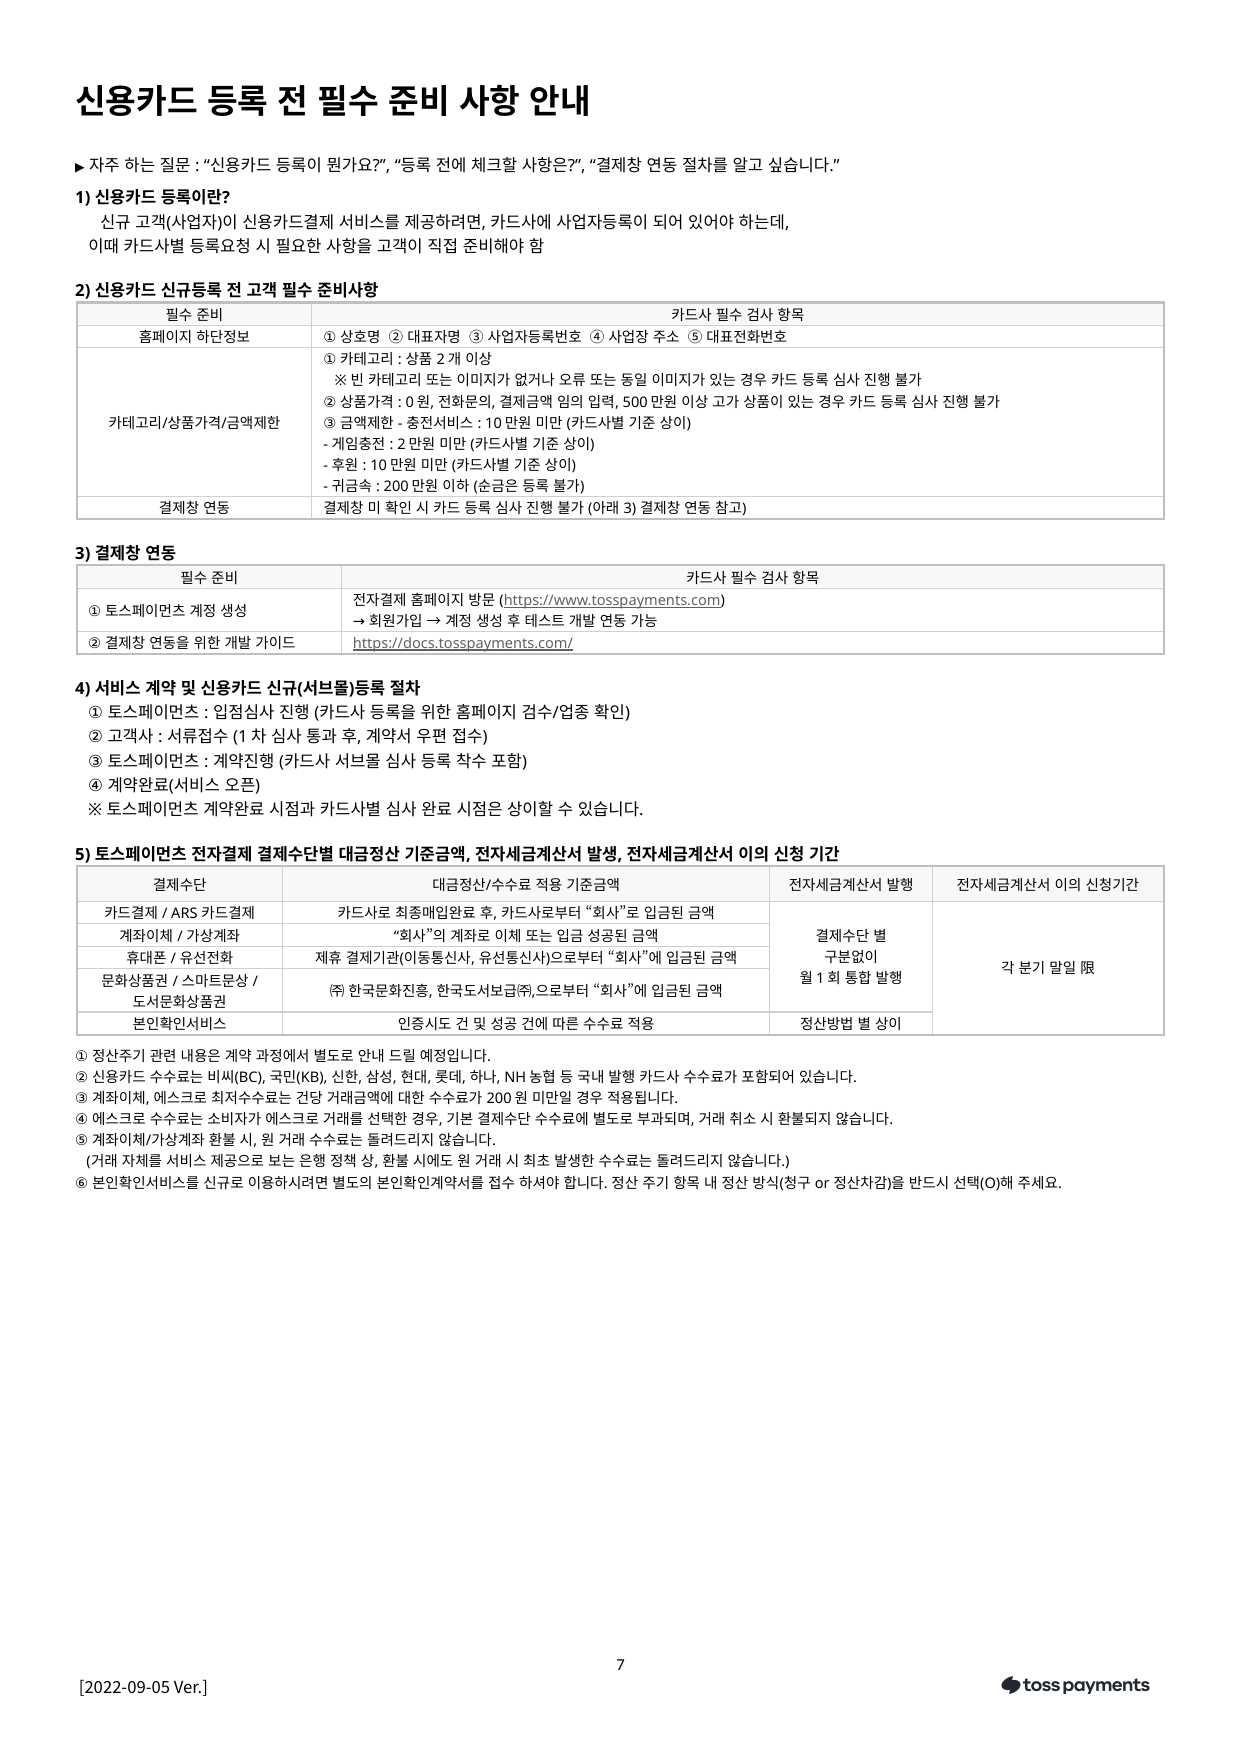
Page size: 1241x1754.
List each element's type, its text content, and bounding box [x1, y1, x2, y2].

table_header 카드사 필수 검사 항목 [312, 304, 1163, 324]
table_cell 결제수단 별 구분없이 월1회 통합 발행 [770, 902, 932, 1011]
text ② 신용카드 수수료는 비씨(BC), 국민(KB), 신한, 삼성, 현대, 롯데, 하나, NH농협 등 국내 발행 카드사 수수료가 포함되어 있습니다. [75, 1065, 1165, 1087]
text 5) 토스페이먼츠 전자결제 결제수단별 대금정산 기준금액, 전자세금계산서 발생, 전자세금계산서 이의 신청 기간 [75, 841, 1165, 865]
table_cell ① 상호명 ② 대표자명 ③ 사업자등록번호 ④ 사업장 주소 ⑤ 대표전화번호 [312, 326, 1163, 347]
text 3) 결제창 연동 [75, 540, 1165, 564]
table_cell 본인확인서비스 [78, 1013, 282, 1034]
table_cell 제휴 결제기관(이동통신사, 유선통신사)으로부터 “회사”에 입금된 금액 [283, 947, 769, 968]
text ▶︎ 자주 하는 질문 : “신용카드 등록이 뭔가요?”, “등록 전에 체크할 사항은?”, “결제창 연동 절차를 알고 싶습니다.” [75, 152, 1165, 176]
table_cell 각 분기 말일 限 [933, 902, 1163, 1034]
text ① 토스페이먼츠 : 입점심사 진행 (카드사 등록을 위한 홈페이지 검수/업종 확인) [75, 699, 1165, 723]
table_header 필수 준비 [78, 566, 341, 587]
table_cell ① 토스페이먼츠 계정 생성 [78, 589, 341, 631]
text 신규 고객(사업자)이 신용카드결제 서비스를 제공하려면, 카드사에 사업자등록이 되어 있어야 하는데, [75, 209, 1165, 233]
picture [983, 1654, 1168, 1716]
text ※ 토스페이먼츠 계약완료 시점과 카드사별 심사 완료 시점은 상이할 수 있습니다. [75, 796, 1165, 821]
table_cell 휴대폰 / 유선전화 [78, 947, 282, 968]
text 이때 카드사별 등록요청 시 필요한 사항을 고객이 직접 준비해야 함 [75, 233, 1165, 257]
table_header 결제수단 [78, 867, 282, 901]
text ⑤ 계좌이체/가상계좌 환불 시, 원 거래 수수료는 돌려드리지 않습니다. [75, 1129, 1165, 1150]
text ③ 계좌이체, 에스크로 최저수수료는 건당 거래금액에 대한 수수료가 200원 미만일 경우 적용됩니다. [75, 1087, 1165, 1108]
table_header 전자세금계산서 발행 [770, 867, 932, 901]
table_cell 결제창 미 확인 시 카드 등록 심사 진행 불가 (아래 3) 결제창 연동 참고) [312, 497, 1163, 518]
table_cell 전자결제 홈페이지 방문 (https://www.tosspayments.com) → 회원가입 → 계정 생성 후 테스트 개발 연동 가능 [342, 589, 1163, 631]
text 신용카드 등록 전 필수 준비 사항 안내 [75, 75, 1165, 123]
text 2) 신용카드 신규등록 전 고객 필수 준비사항 [75, 277, 1165, 301]
text ④ 에스크로 수수료는 소비자가 에스크로 거래를 선택한 경우, 기본 결제수단 수수료에 별도로 부과되며, 거래 취소 시 환불되지 않습니다. [75, 1108, 1165, 1129]
text 1) 신용카드 등록이란? [75, 184, 1165, 209]
text ② 고객사 : 서류접수 (1차 심사 통과 후, 계약서 우편 접수) [75, 723, 1165, 748]
table_cell 카드사로 최종매입완료 후, 카드사로부터 “회사”로 입금된 금액 [283, 902, 769, 923]
table_cell 정산방법 별 상이 [770, 1013, 932, 1034]
text ⑥ 본인확인서비스를 신규로 이용하시려면 별도의 본인확인계약서를 접수 하셔야 합니다. 정산 주기 항목 내 정산 방식(청구 or 정산차감)을 반드시 선택(O)해 주세요. [75, 1171, 1165, 1192]
text 4) 서비스 계약 및 신용카드 신규(서브몰)등록 절차 [75, 675, 1165, 699]
text ① 정산주기 관련 내용은 계약 과정에서 별도로 안내 드릴 예정입니다. [75, 1044, 1165, 1065]
table_header 카드사 필수 검사 항목 [342, 566, 1163, 587]
table_cell 인증시도 건 및 성공 건에 따른 수수료 적용 [283, 1013, 769, 1034]
text ③ 토스페이먼츠 : 계약진행 (카드사 서브몰 심사 등록 착수 포함) [75, 748, 1165, 772]
text ④ 계약완료(서비스 오픈) [75, 772, 1165, 796]
table_cell “회사”의 계좌로 이체 또는 입금 성공된 금액 [283, 924, 769, 946]
table_cell https://docs.tosspayments.com/ [342, 632, 1163, 653]
table_cell 홈페이지 하단정보 [78, 326, 311, 347]
table_cell 문화상품권 / 스마트문상 / 도서문화상품권 [78, 969, 282, 1011]
table_cell ② 결제창 연동을 위한 개발 가이드 [78, 632, 341, 653]
table_header 대금정산/수수료 적용 기준금액 [283, 867, 769, 901]
table_cell 결제창 연동 [78, 497, 311, 518]
table_header 필수 준비 [78, 304, 311, 324]
table_cell ㈜ 한국문화진흥, 한국도서보급㈜,으로부터 “회사”에 입금된 금액 [283, 969, 769, 1011]
table_cell 카테고리/상품가격/금액제한 [78, 348, 311, 496]
table_cell ① 카테고리 : 상품 2개 이상 ※ 빈 카테고리 또는 이미지가 없거나 오류 또는 동일 이미지가 있는 경우 카드 등록 심사 진행 불가 ② 상품가격 : 0원, 전화문의, 결제금액 임의 입력, 500만원 이상 고가 상품이 있는 경우 카드 등록 심사 진행 불가 ③ 금액제한 - 충전서비스 : 10만원 미만 (카드사별 기준 상이) - 게임충전 : 2만원 미만 (카드사별 기준 상이) - 후원 : 10만원 미만 (카드사별 기준 상이) - 귀금속 : 200만원 이하 (순금은 등록 불가) [312, 348, 1163, 496]
text (거래 자체를 서비스 제공으로 보는 은행 정책 상, 환불 시에도 원 거래 시 최초 발생한 수수료는 돌려드리지 않습니다.) [75, 1150, 1165, 1171]
table_header 전자세금계산서 이의 신청기간 [933, 867, 1163, 901]
table_cell 카드결제 / ARS 카드결제 [78, 902, 282, 923]
table_cell 계좌이체 / 가상계좌 [78, 924, 282, 946]
